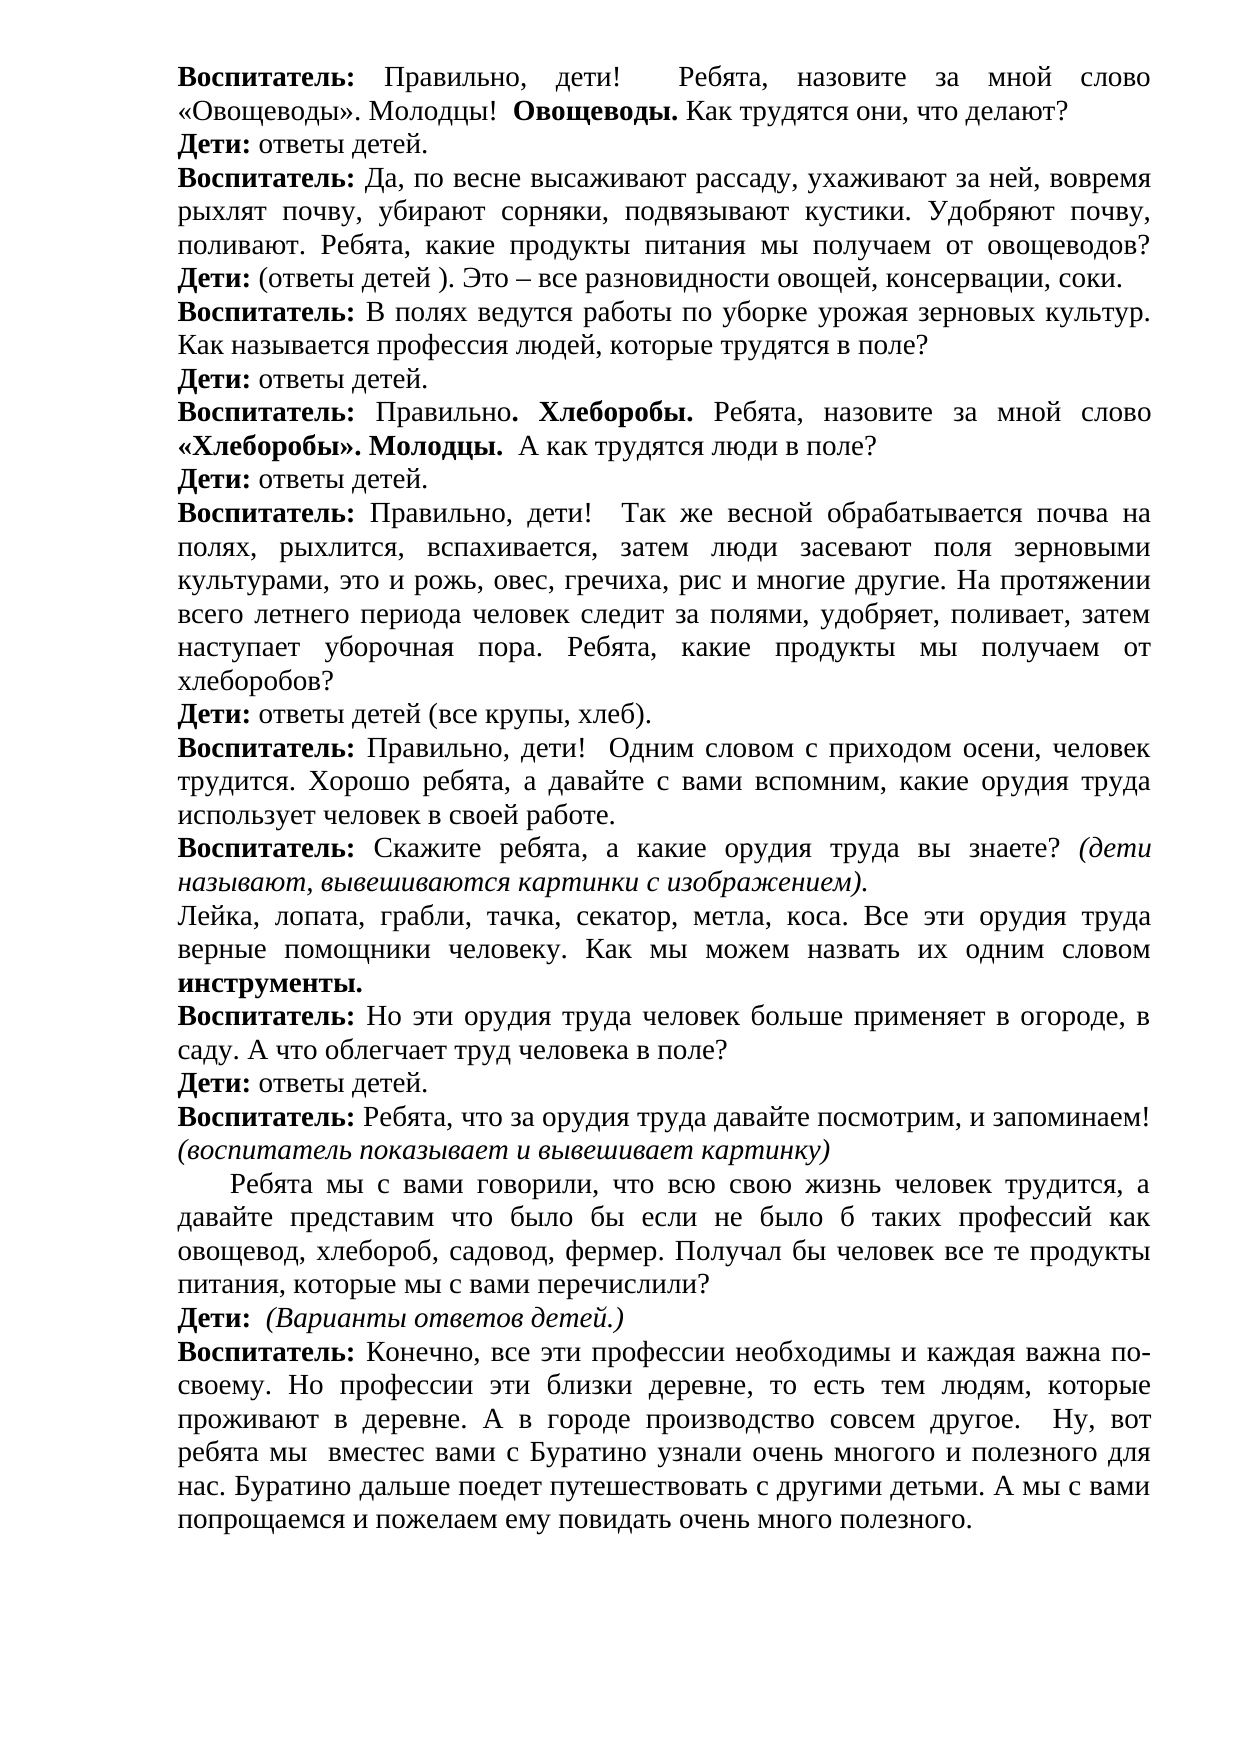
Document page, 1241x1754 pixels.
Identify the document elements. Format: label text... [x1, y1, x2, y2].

text Воспитатель: Ребята, что за орудия труда давайте посмотрим, и запоминаем! (воспитатель показывает и вывешивает картинку) [177, 1099, 1152, 1166]
text Дети: (Варианты ответов детей.) [177, 1300, 1152, 1334]
text Воспитатель: Правильно. Хлеборобы. Ребята, назовите за мной слово «Хлеборобы». Молодцы. А как трудятся люди в поле? [177, 394, 1152, 462]
text Дети: ответы детей. [177, 462, 1152, 495]
text Воспитатель: Конечно, все эти профессии необходимы и каждая важна по-своему. Но профессии эти близки деревне, то есть тем людям, которые проживают в деревне. А в городе производство совсем другое. Ну, вот ребята мы вместес вами с Буратино узнали очень многого и полезного для нас. Буратино дальше поедет путешествовать с другими детьми. А мы с вами попрощаемся и пожелаем ему повидать очень много полезного. [177, 1334, 1152, 1535]
text Дети: ответы детей. [177, 361, 1152, 394]
text Воспитатель: Но эти орудия труда человек больше применяет в огороде, в саду. А что облегчает труд человека в поле? [177, 998, 1152, 1065]
text Воспитатель: Скажите ребята, а какие орудия труда вы знаете? (дети называют, вывешиваются картинки с изображением). [177, 831, 1152, 898]
text Ребята мы с вами говорили, что всю свою жизнь человек трудится, а давайте представим что было бы если не было б таких профессий как овощевод, хлебороб, садовод, фермер. Получал бы человек все те продукты питания, которые мы с вами перечислили? [177, 1166, 1152, 1300]
text Дети: ответы детей (все крупы, хлеб). [177, 696, 1152, 730]
text Воспитатель: В полях ведутся работы по уборке урожая зерновых культур. Как называется профессия людей, которые трудятся в поле? [177, 294, 1152, 361]
text Лейка, лопата, грабли, тачка, секатор, метла, коса. Все эти орудия труда верные помощники человеку. Как мы можем назвать их одним словом инструменты. [177, 898, 1152, 998]
text Воспитатель: Правильно, дети! Так же весной обрабатывается почва на полях, рыхлится, вспахивается, затем люди засевают поля зерновыми культурами, это и рожь, овес, гречиха, рис и многие другие. На протяжении всего летнего периода человек следит за полями, удобряет, поливает, затем наступает уборочная пора. Ребята, какие продукты мы получаем от хлеборобов? [177, 495, 1152, 696]
text Дети: ответы детей. [177, 1065, 1152, 1099]
text Воспитатель: Правильно, дети! Ребята, назовите за мной слово «Овощеводы». Молодцы! Овощеводы. Как трудятся они, что делают? [177, 59, 1152, 126]
text Воспитатель: Да, по весне высаживают рассаду, ухаживают за ней, вовремя рыхлят почву, убирают сорняки, подвязывают кустики. Удобряют почву, поливают. Ребята, какие продукты питания мы получаем от овощеводов? Дети: (ответы детей ). Это – все разновидности овощей, консервации, соки. [177, 160, 1152, 294]
text Дети: ответы детей. [177, 126, 1152, 160]
text Воспитатель: Правильно, дети! Одним словом с приходом осени, человек трудится. Хорошо ребята, а давайте с вами вспомним, какие орудия труда использует человек в своей работе. [177, 730, 1152, 831]
